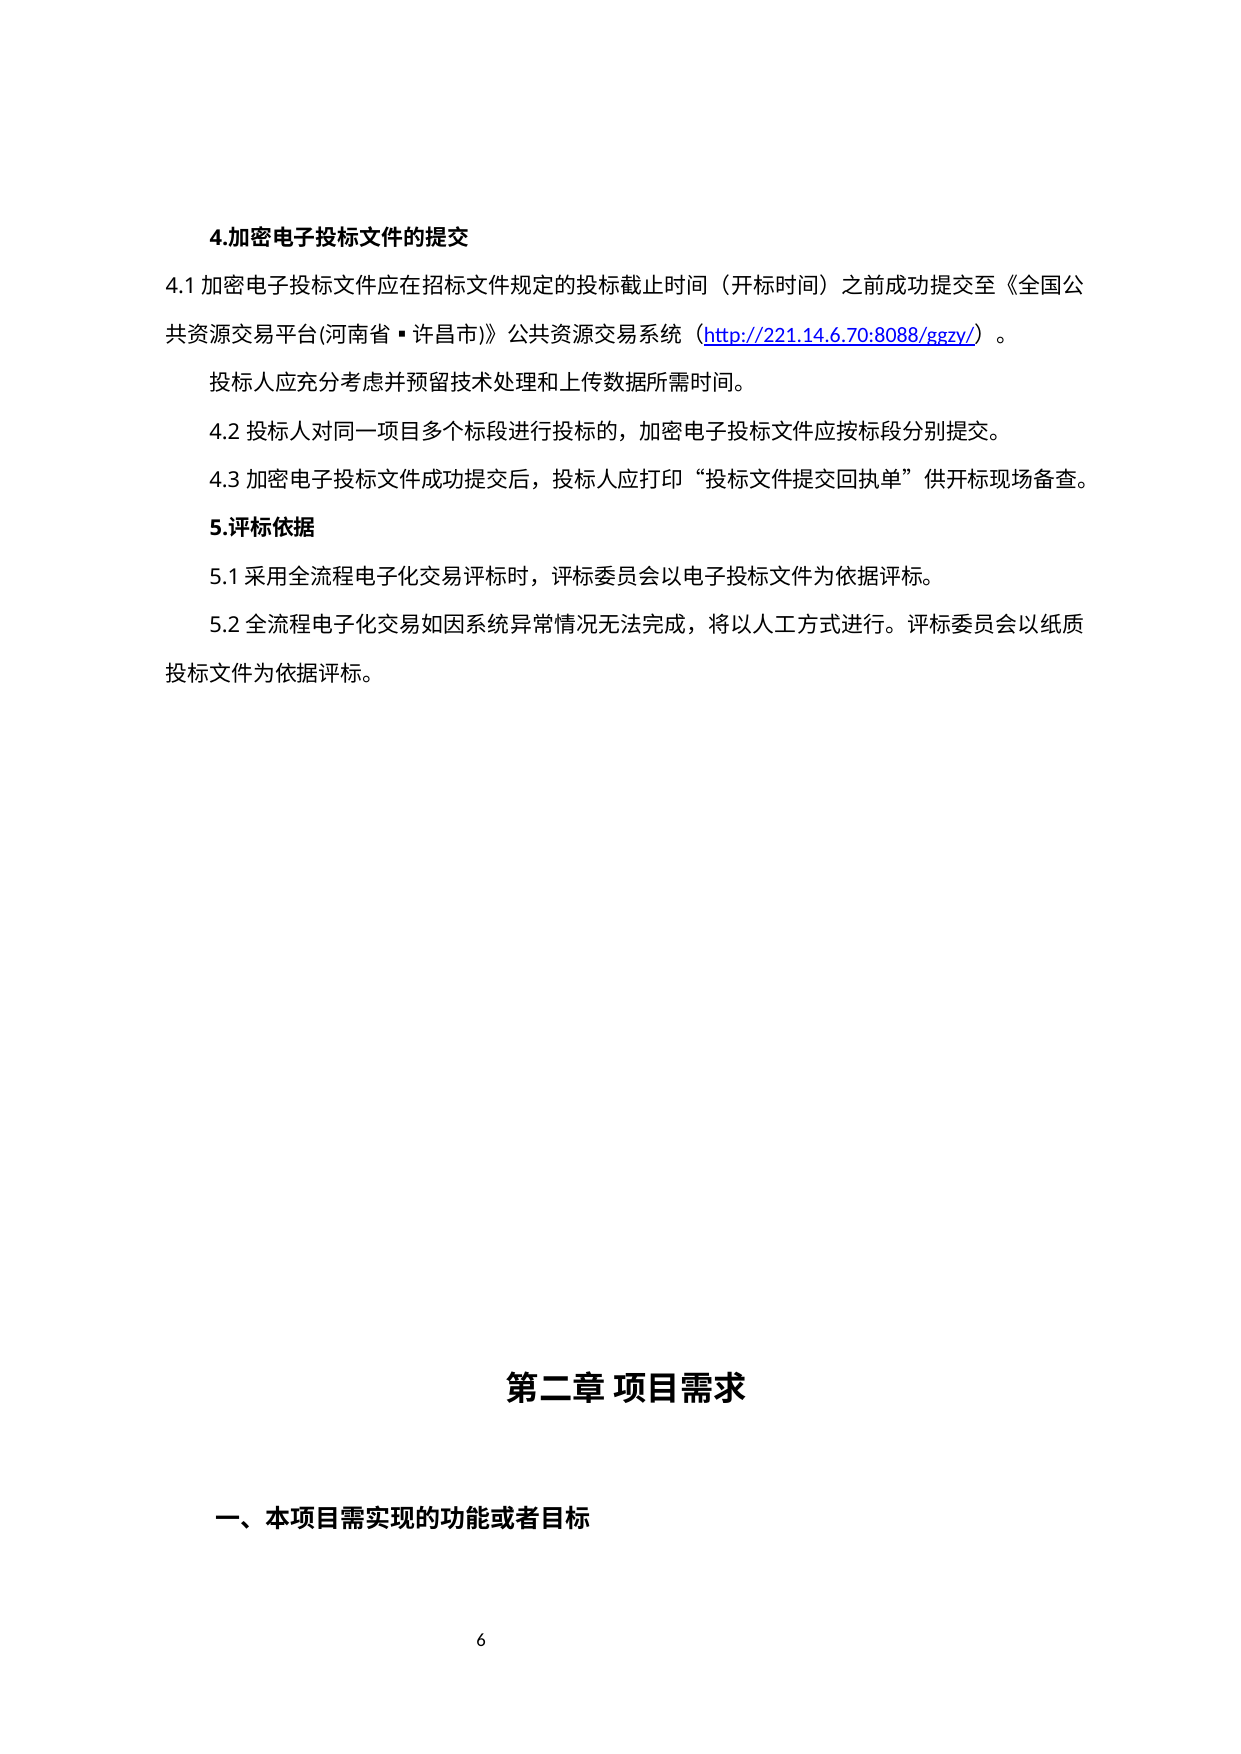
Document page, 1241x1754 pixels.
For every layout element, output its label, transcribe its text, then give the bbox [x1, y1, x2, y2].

text 5.2全流程电子化交易如因系统异常情况无法完成，将以人工方式进行。评标委员会以纸质投标文件为依据评标。 [165, 607, 1087, 688]
text 4.3 加密电子投标文件成功提交后，投标人应打印“投标文件提交回执单”供开标现场备查。 [165, 462, 1087, 494]
text 一、本项目需实现的功能或者目标 [165, 1484, 1087, 1549]
text 5.评标依据 [165, 510, 1087, 542]
text 投标人应充分考虑并预留技术处理和上传数据所需时间。 [165, 365, 1087, 397]
text 4.1加密电子投标文件应在招标文件规定的投标截止时间（开标时间）之前成功提交至《全国公共资源交易平台(河南省▪许昌市)》公共资源交易系统（http://221.14.6.70:8088/ggzy/）。 [165, 268, 1087, 349]
text 4.2 投标人对同一项目多个标段进行投标的，加密电子投标文件应按标段分别提交。 [165, 413, 1087, 446]
text 4.加密电子投标文件的提交 [165, 219, 1087, 252]
text 5.1采用全流程电子化交易评标时，评标委员会以电子投标文件为依据评标。 [165, 558, 1087, 591]
list 项目需求 [165, 1354, 1087, 1419]
